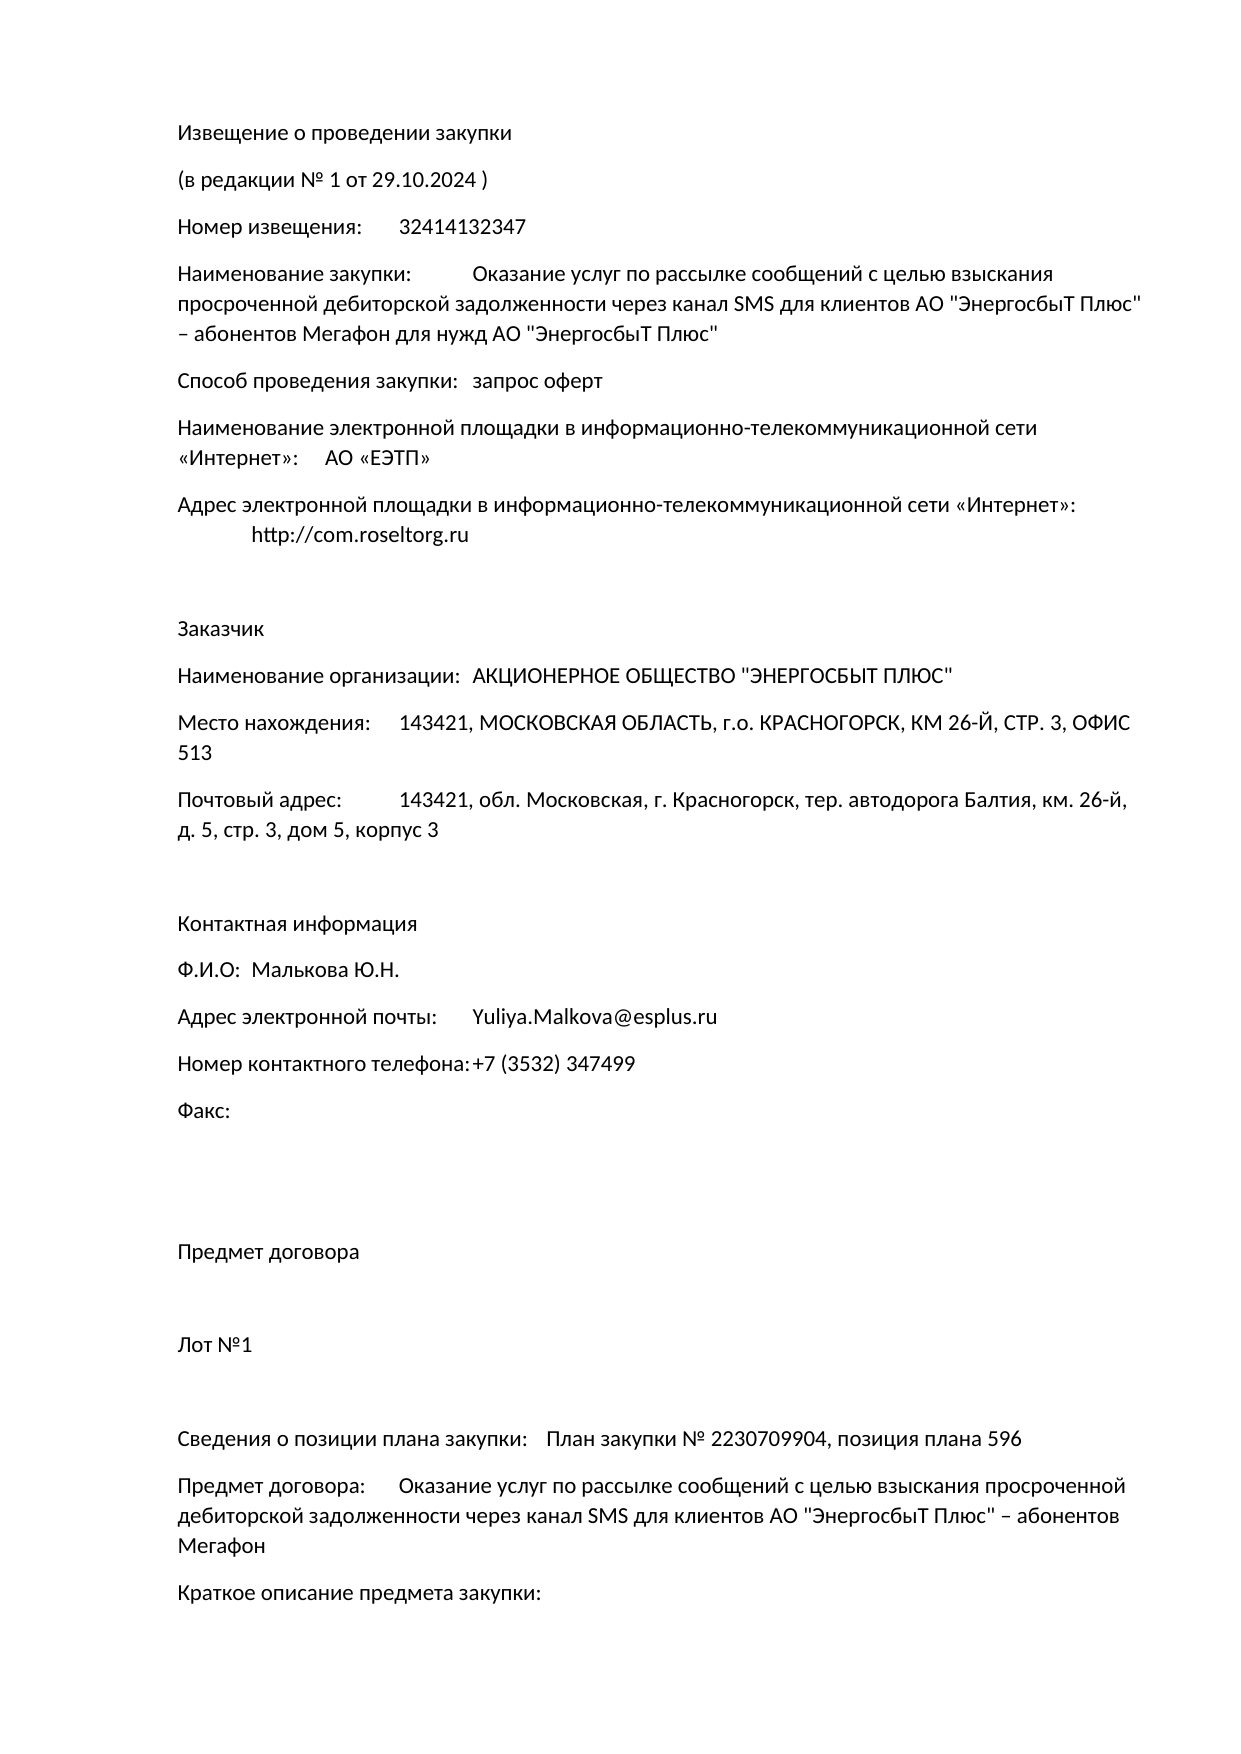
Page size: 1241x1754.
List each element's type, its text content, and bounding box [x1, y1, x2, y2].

text Сведения о позиции плана закупки: План закупки № 2230709904, позиция плана 596 [177, 1424, 1152, 1452]
text Краткое описание предмета закупки: [177, 1578, 1152, 1607]
text Факс: [177, 1096, 1152, 1124]
text Ф.И.О: Малькова Ю.Н. [177, 956, 1152, 984]
text Лот №1 [177, 1331, 1152, 1359]
text Предмет договора [177, 1237, 1152, 1265]
text Адрес электронной площадки в информационно-телекоммуникационной сети «Интернет»: http://com.roseltorg.ru [177, 490, 1152, 548]
text Заказчик [177, 614, 1152, 642]
text Наименование электронной площадки в информационно-телекоммуникационной сети «Интернет»: АО «ЕЭТП» [177, 413, 1152, 471]
text Контактная информация [177, 909, 1152, 937]
text (в редакции № 1 от 29.10.2024 ) [177, 165, 1152, 193]
text Место нахождения: 143421, МОСКОВСКАЯ ОБЛАСТЬ, г.о. КРАСНОГОРСК, КМ 26-Й, СТР. 3, ОФИС 513 [177, 708, 1152, 766]
text Номер контактного телефона: +7 (3532) 347499 [177, 1049, 1152, 1077]
text Извещение о проведении закупки [177, 118, 1152, 146]
text Предмет договора: Оказание услуг по рассылке сообщений с целью взыскания просроченной дебиторской задолженности через канал SMS для клиентов АО "ЭнергосбыТ Плюс" – абонентов Мегафон [177, 1471, 1152, 1560]
text Почтовый адрес: 143421, обл. Московская, г. Красногорск, тер. автодорога Балтия, км. 26-й, д. 5, стр. 3, дом 5, корпус 3 [177, 785, 1152, 843]
text Номер извещения: 32414132347 [177, 212, 1152, 240]
text Адрес электронной почты: Yuliya.Malkova@esplus.ru [177, 1002, 1152, 1031]
text Способ проведения закупки: запрос оферт [177, 366, 1152, 394]
text Наименование закупки: Оказание услуг по рассылке сообщений с целью взыскания просроченной дебиторской задолженности через канал SMS для клиентов АО "ЭнергосбыТ Плюс" – абонентов Мегафон для нужд АО "ЭнергосбыТ Плюс" [177, 259, 1152, 347]
text Наименование организации: АКЦИОНЕРНОЕ ОБЩЕСТВО "ЭНЕРГОСБЫТ ПЛЮС" [177, 661, 1152, 689]
